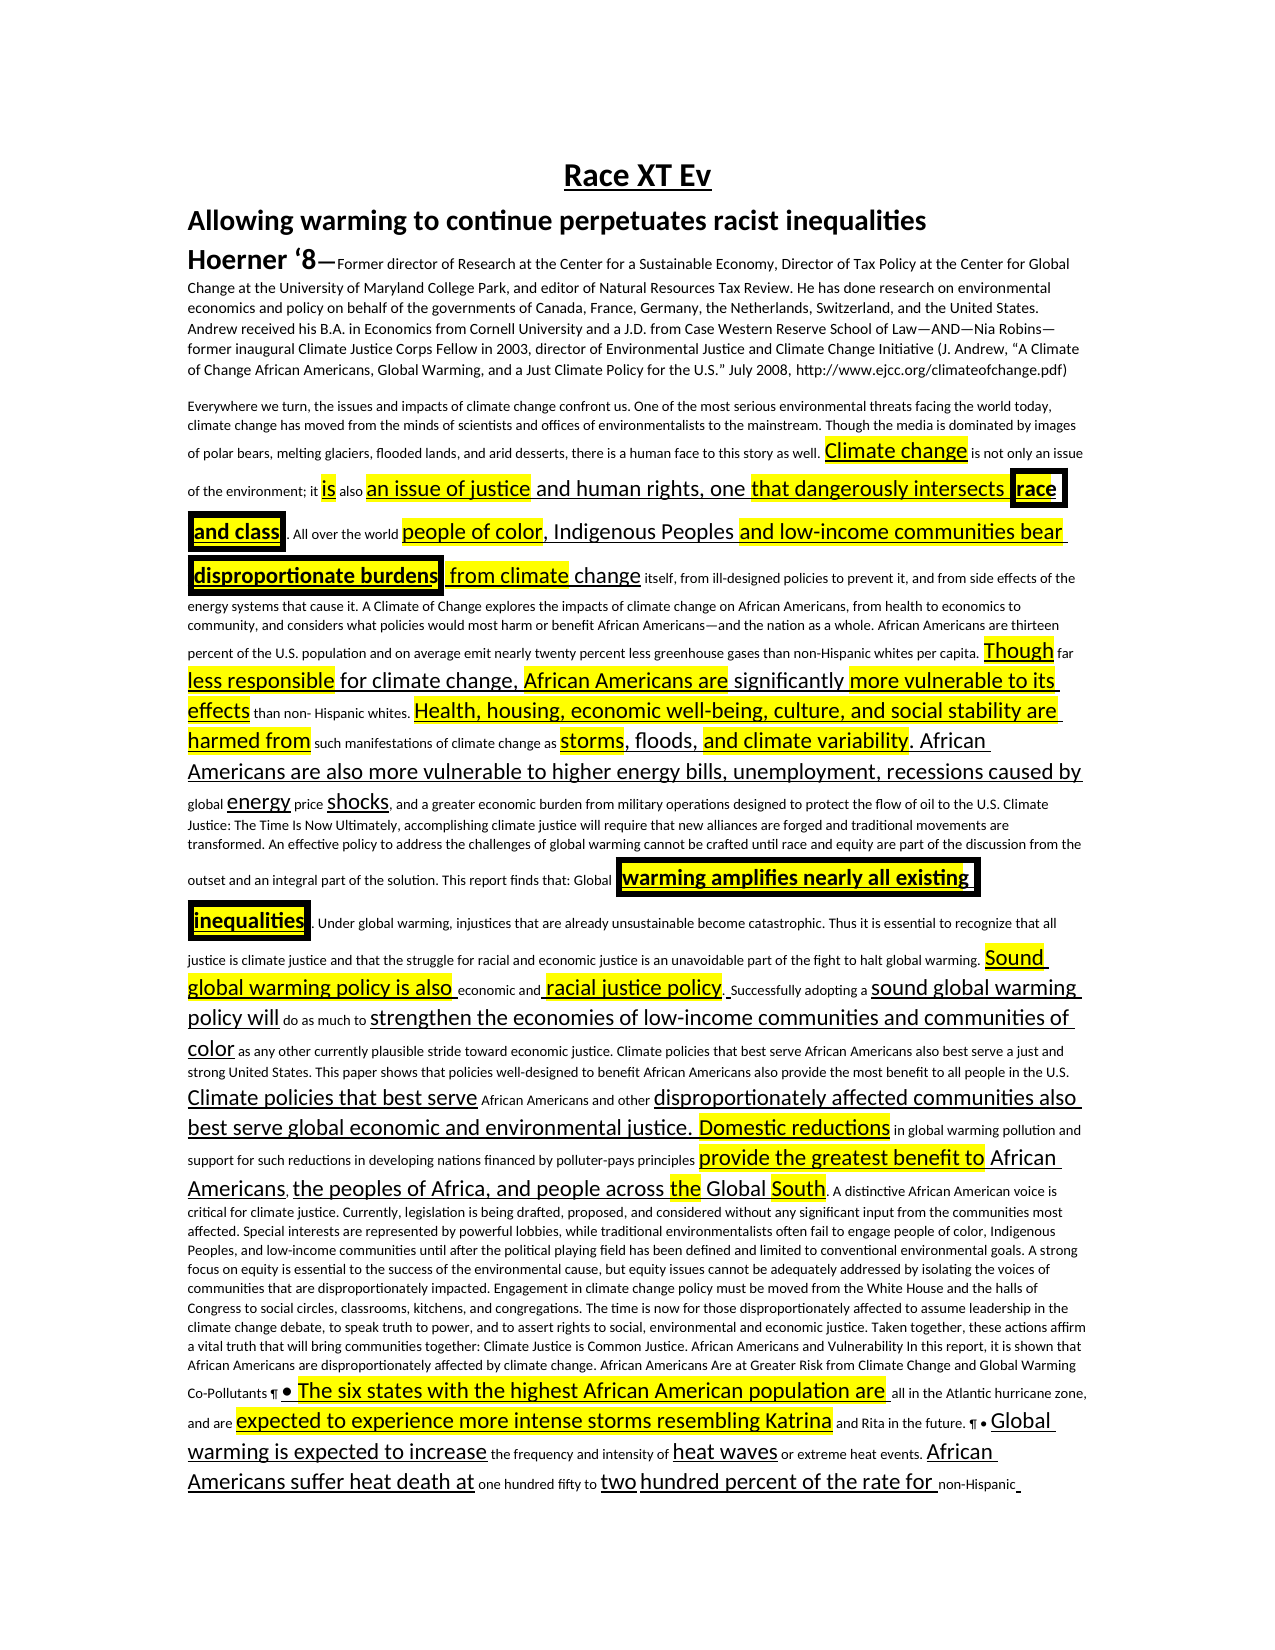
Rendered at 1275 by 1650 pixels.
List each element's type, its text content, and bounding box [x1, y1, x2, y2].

text Hoerner ‘8—Former director of Research at the Center for a Sustainable Economy, Director of Tax Policy at the Center for Global Change at the University of Maryland College Park, and editor of Natural Resources Tax Review. He has done research on environmental economics and policy on behalf of the governments of Canada, France, Germany, the Netherlands, Switzerland, and the United States. Andrew received his B.A. in Economics from Cornell University and a J.D. from Case Western Reserve School of Law—AND—Nia Robins—former inaugural Climate Justice Corps Fellow in 2003, director of Environmental Justice and Climate Change Initiative (J. Andrew, “A Climate of Change African Americans, Global Warming, and a Just Climate Policy for the U.S.” July 2008, http://www.ejcc.org/climateofchange.pdf) [187, 241, 1087, 379]
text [187, 397, 1087, 1495]
subtitle Race XT Ev [187, 154, 1087, 195]
subtitle Allowing warming to continue perpetuates racist inequalities [187, 202, 1087, 238]
